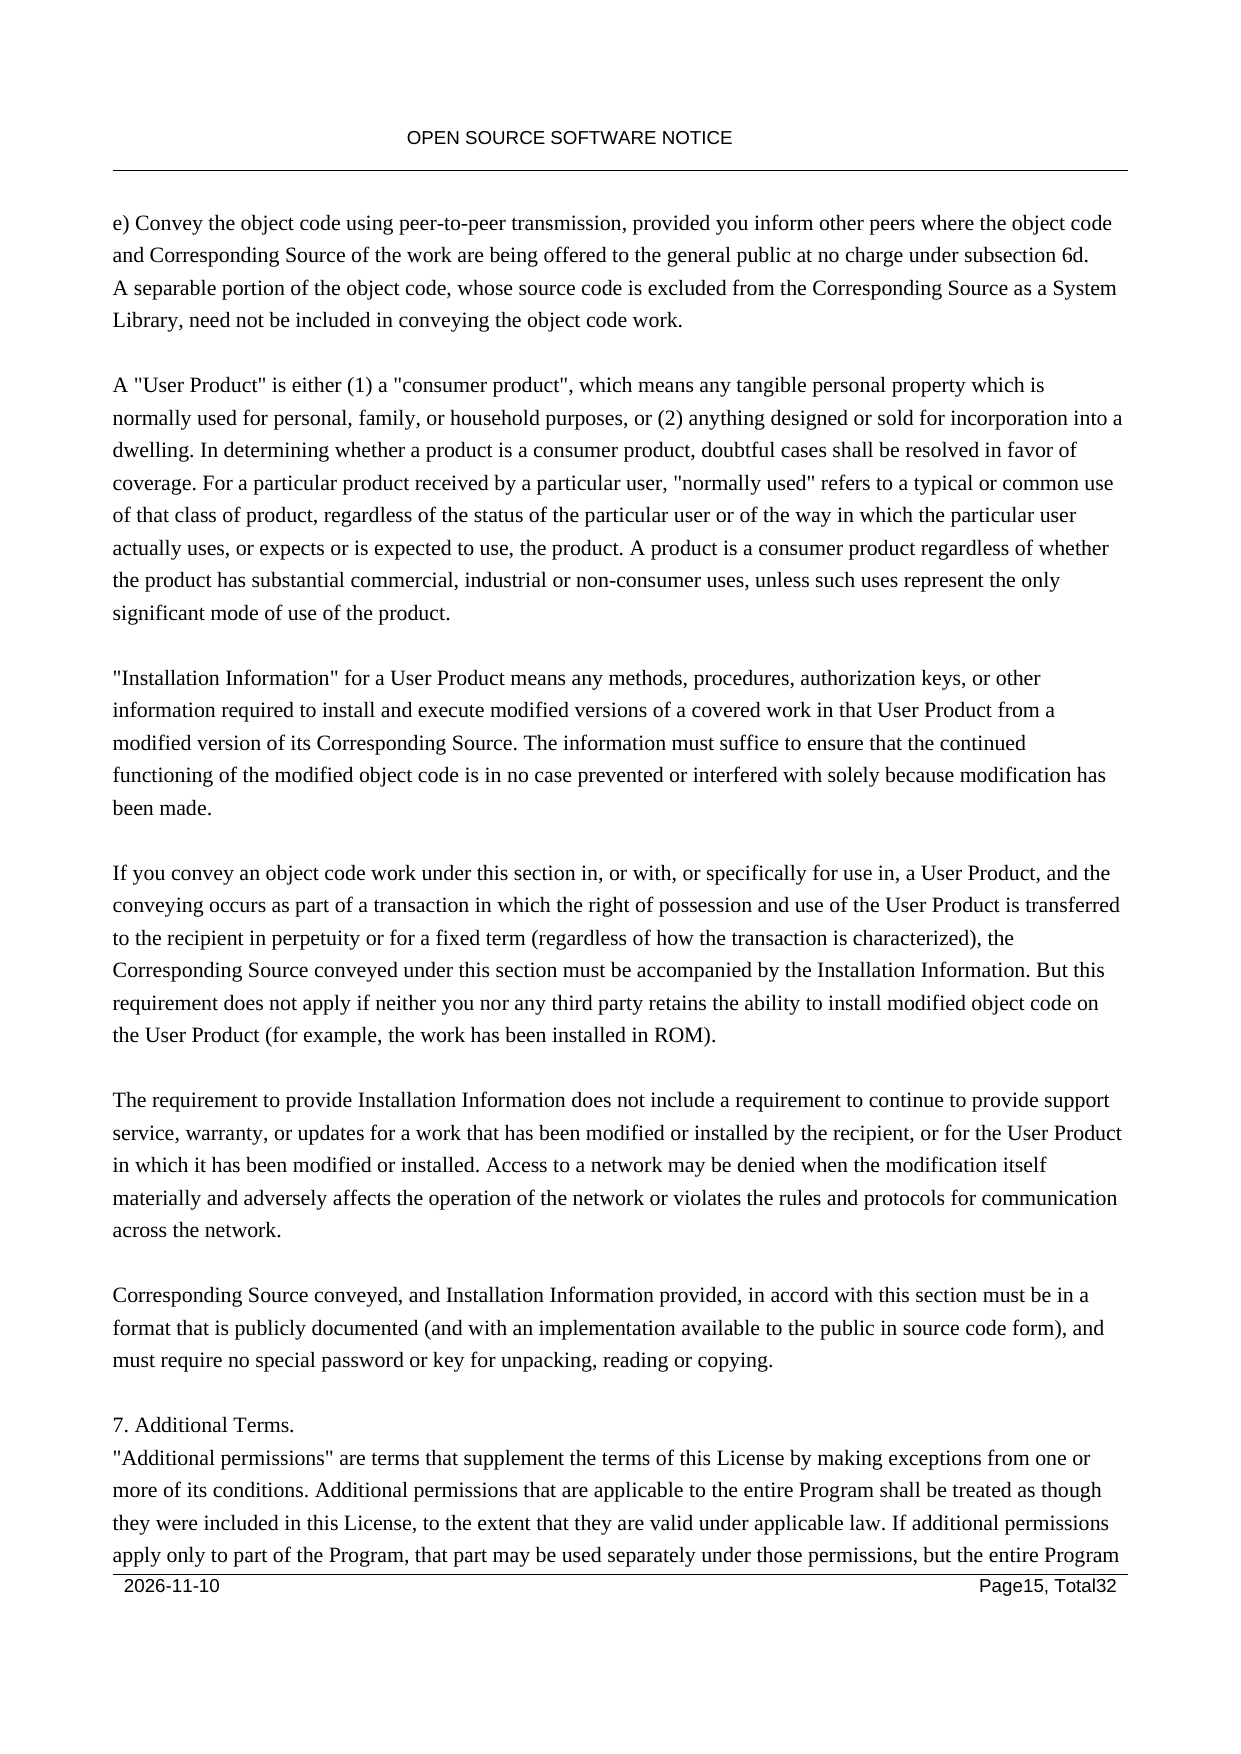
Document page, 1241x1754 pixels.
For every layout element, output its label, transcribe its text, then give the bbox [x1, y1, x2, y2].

text A "User Product" is either (1) a "consumer product", which means any tangible personal property which is normally used for personal, family, or household purposes, or (2) anything designed or sold for incorporation into a dwelling. In determining whether a product is a consumer product, doubtful cases shall be resolved in favor of coverage. For a particular product received by a particular user, "normally used" refers to a typical or common use of that class of product, regardless of the status of the particular user or of the way in which the particular user actually uses, or expects or is expected to use, the product. A product is a consumer product regardless of whether the product has substantial commercial, industrial or non-consumer uses, unless such uses represent the only significant mode of use of the product. [112, 369, 1128, 629]
text A separable portion of the object code, whose source code is excluded from the Corresponding Source as a System Library, need not be included in conveying the object code work. [112, 271, 1128, 336]
text e) Convey the object code using peer-to-peer transmission, provided you inform other peers where the object code and Corresponding Source of the work are being offered to the general public at no charge under subsection 6d. [112, 206, 1128, 271]
text The requirement to provide Installation Information does not include a requirement to continue to provide support service, warranty, or updates for a work that has been modified or installed by the recipient, or for the User Product in which it has been modified or installed. Access to a network may be denied when the modification itself materially and adversely affects the operation of the network or violates the rules and protocols for communication across the network. [112, 1084, 1128, 1246]
text If you convey an object code work under this section in, or with, or specifically for use in, a User Product, and the conveying occurs as part of a transaction in which the right of possession and use of the User Product is transferred to the recipient in perpetuity or for a fixed term (regardless of how the transaction is characterized), the Corresponding Source conveyed under this section must be accompanied by the Installation Information. But this requirement does not apply if neither you nor any third party retains the ability to install modified object code on the User Product (for example, the work has been installed in ROM). [112, 856, 1128, 1051]
text Corresponding Source conveyed, and Installation Information provided, in accord with this section must be in a format that is publicly documented (and with an implementation available to the public in source code form), and must require no special password or key for unpacking, reading or copying. [112, 1279, 1128, 1376]
text 7. Additional Terms. [112, 1409, 1128, 1441]
text "Installation Information" for a User Product means any methods, procedures, authorization keys, or other information required to install and execute modified versions of a covered work in that User Product from a modified version of its Corresponding Source. The information must suffice to ensure that the continued functioning of the modified object code is in no case prevented or interfered with solely because modification has been made. [112, 661, 1128, 824]
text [112, 1441, 1128, 1571]
